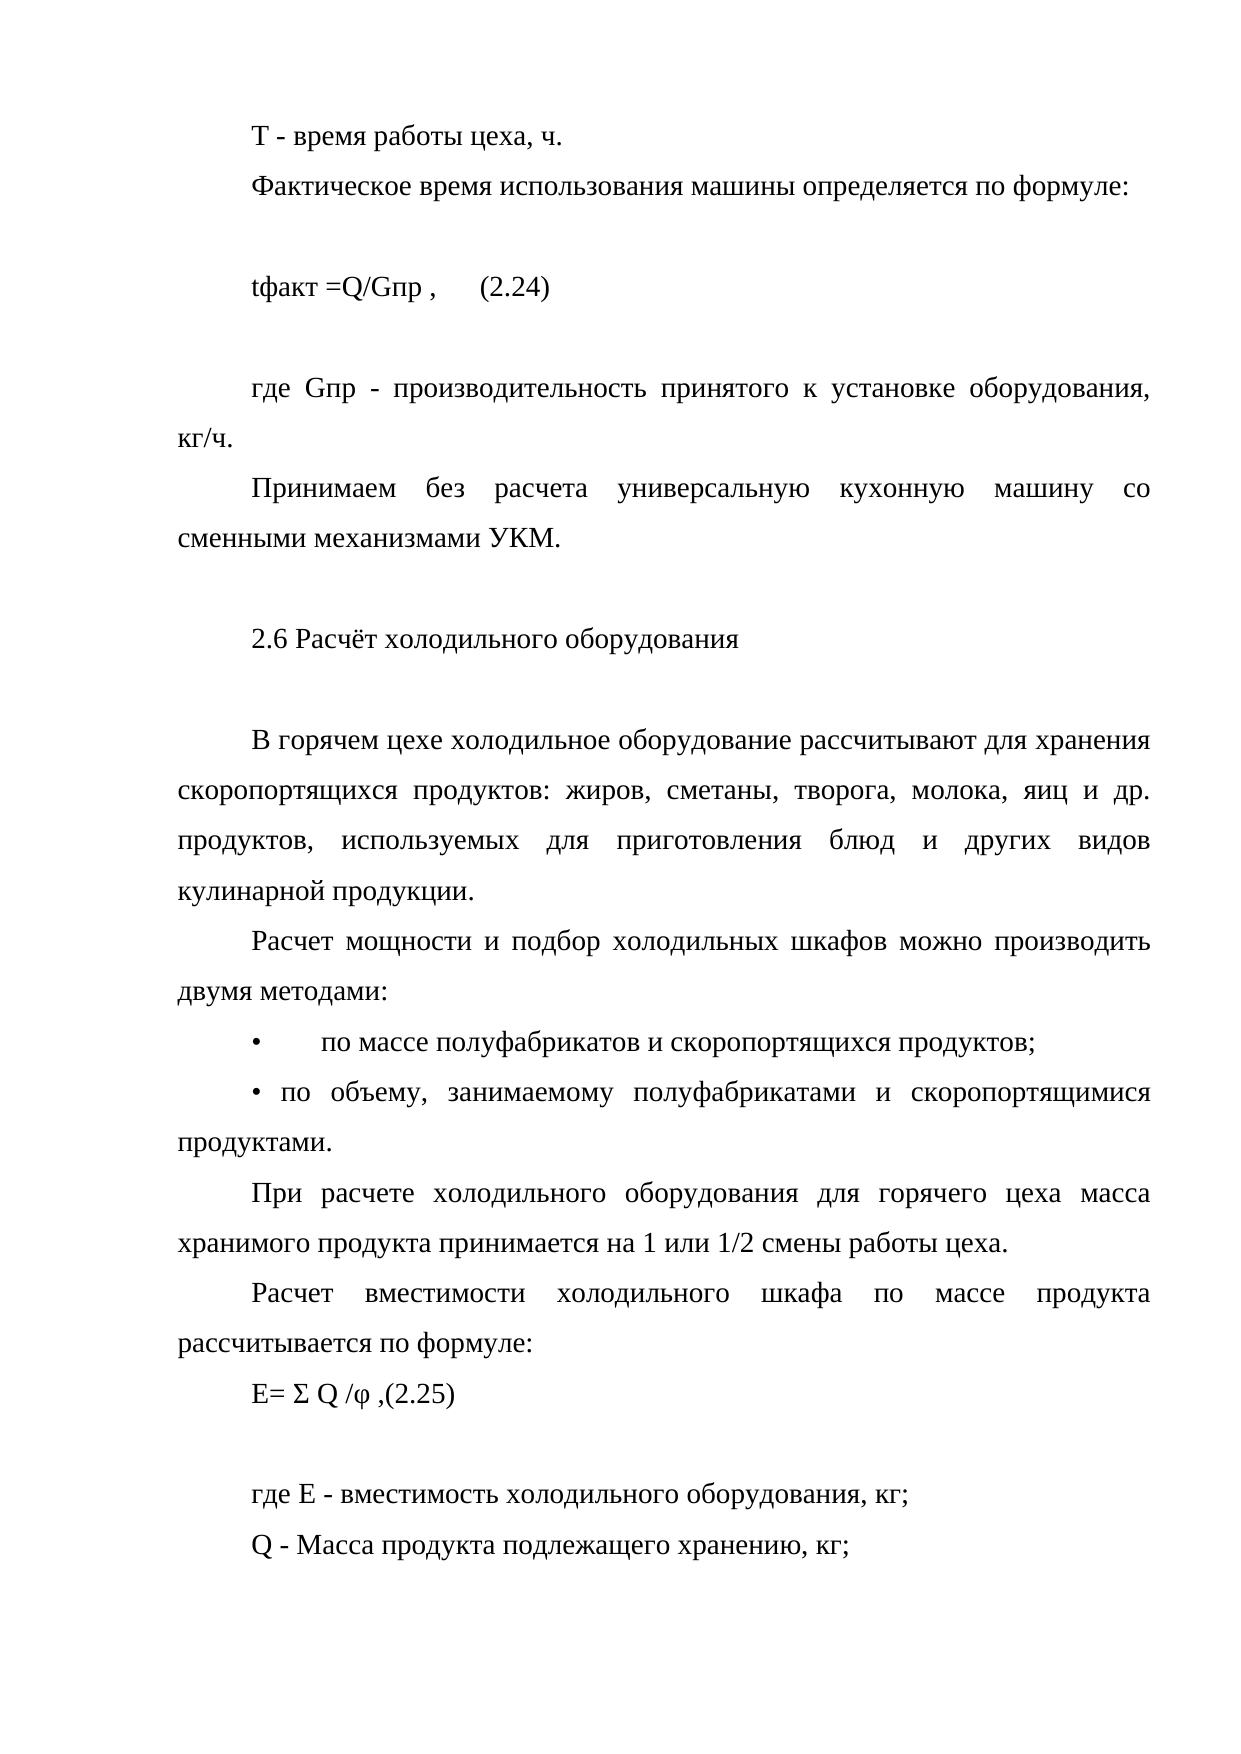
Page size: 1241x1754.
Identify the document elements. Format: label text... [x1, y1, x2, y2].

list по объему, занимаемому полуфабрикатами и скоропортящимися продуктами. [177, 1074, 1152, 1158]
text При расчете холодильного оборудования для горячего цеха масса хранимого продукта принимается на 1 или 1/2 смены работы цеха. [177, 1175, 1152, 1258]
text Т - время работы цеха, ч. [177, 118, 1152, 152]
text Принимаем без расчета универсальную кухонную машину со сменными механизмами УКМ. [177, 470, 1152, 554]
text Расчет мощности и подбор холодильных шкафов можно производить двумя методами: [177, 923, 1152, 1007]
text 2.6 Расчёт холодильного оборудования [177, 621, 1152, 655]
text Фактическое время использования машины определяется по формуле: [177, 168, 1152, 202]
text tфакт =Q/Gпр , (2.24) [177, 269, 1152, 303]
text Q - Масса продукта подлежащего хранению, кг; [177, 1527, 1152, 1560]
text где Gпр - производительность принятого к установке оборудования, кг/ч. [177, 370, 1152, 453]
text В горячем цехе холодильное оборудование рассчитывают для хранения скоропортящихся продуктов: жиров, сметаны, творога, молока, яиц и др. продуктов, используемых для приготовления блюд и других видов кулинарной продукции. [177, 722, 1152, 906]
list по массе полуфабрикатов и скоропортящихся продуктов; [177, 1024, 1152, 1057]
text где Е - вместимость холодильного оборудования, кг; [177, 1477, 1152, 1510]
subtitle E= Σ Q /φ ,(2.25) [177, 1376, 1152, 1409]
text Расчет вместимости холодильного шкафа по массе продукта рассчитывается по формуле: [177, 1275, 1152, 1359]
